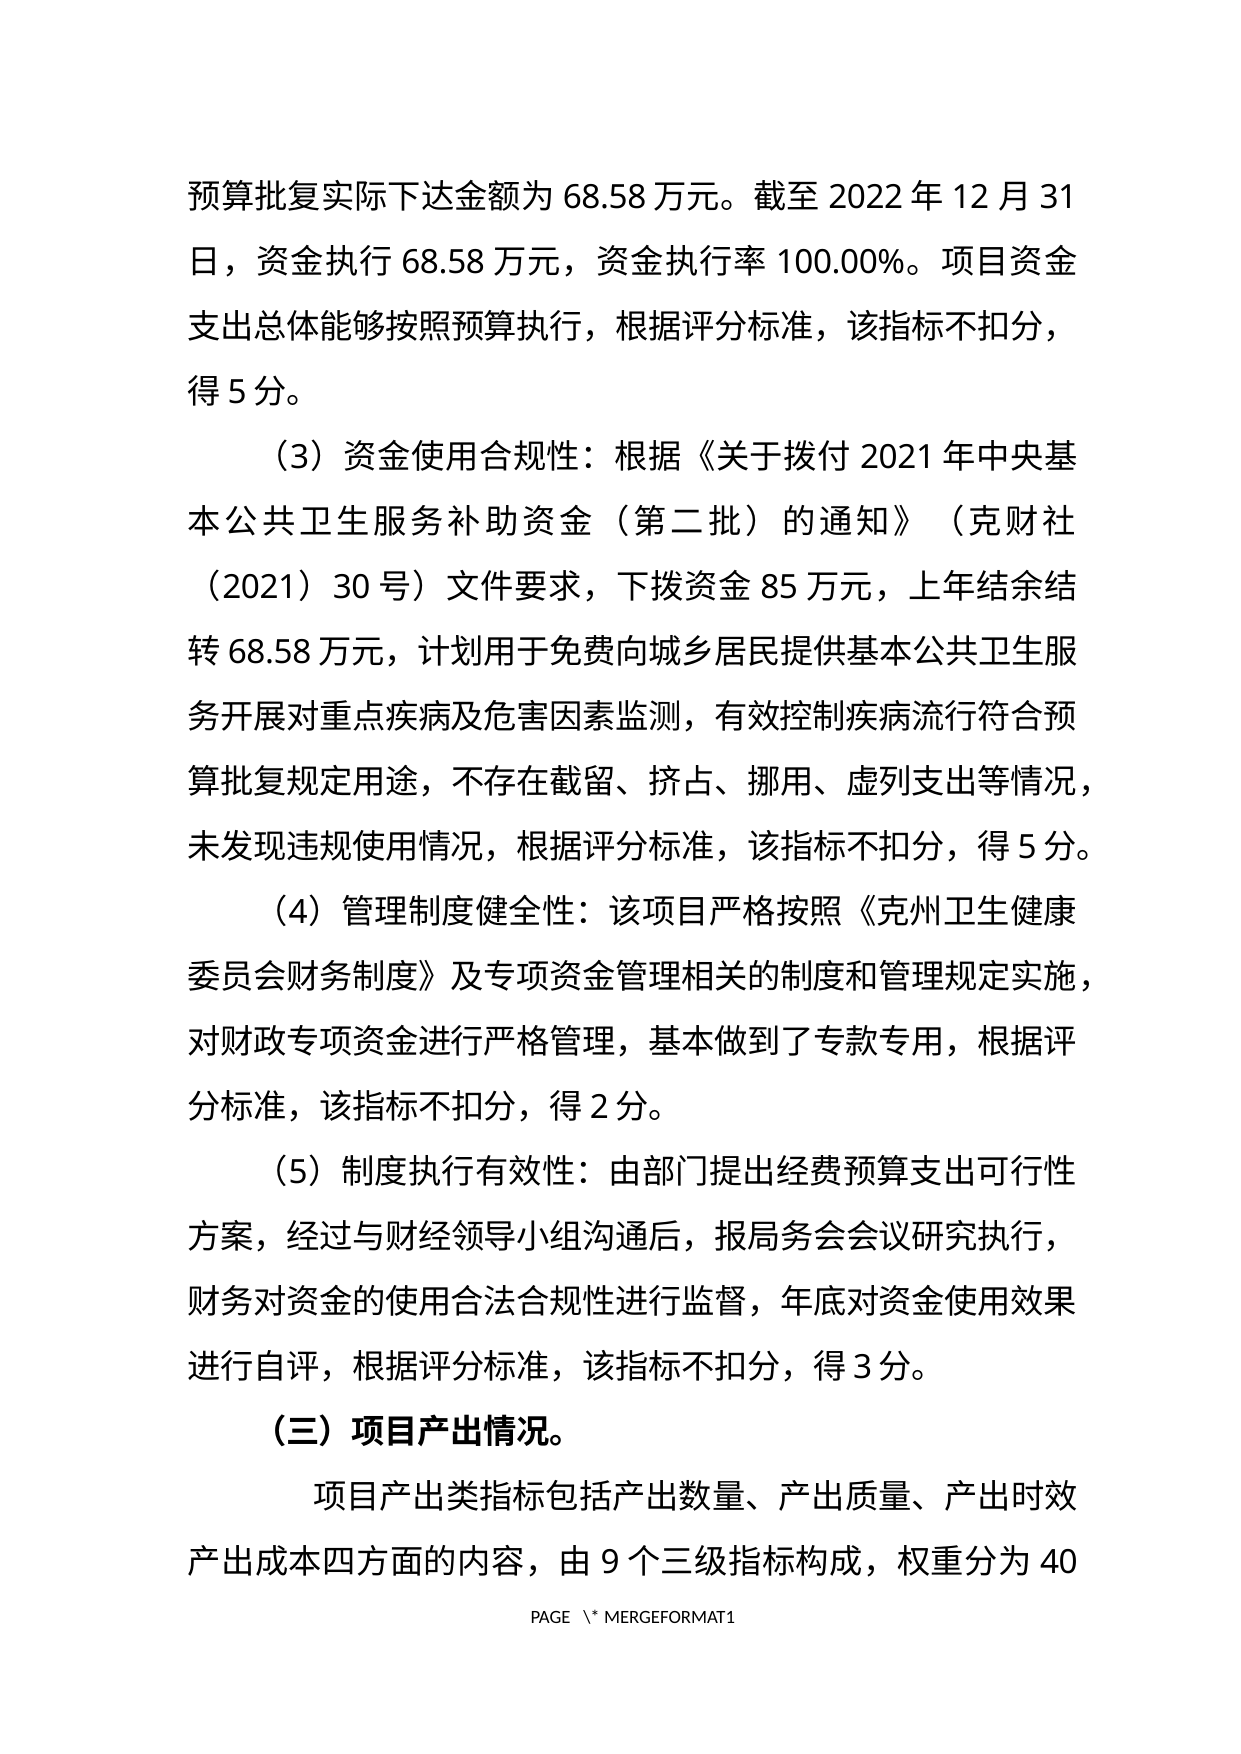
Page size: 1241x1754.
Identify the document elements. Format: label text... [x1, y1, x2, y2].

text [187, 1462, 1078, 1592]
text （三）项目产出情况。 [187, 1397, 1078, 1462]
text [187, 162, 1078, 1397]
